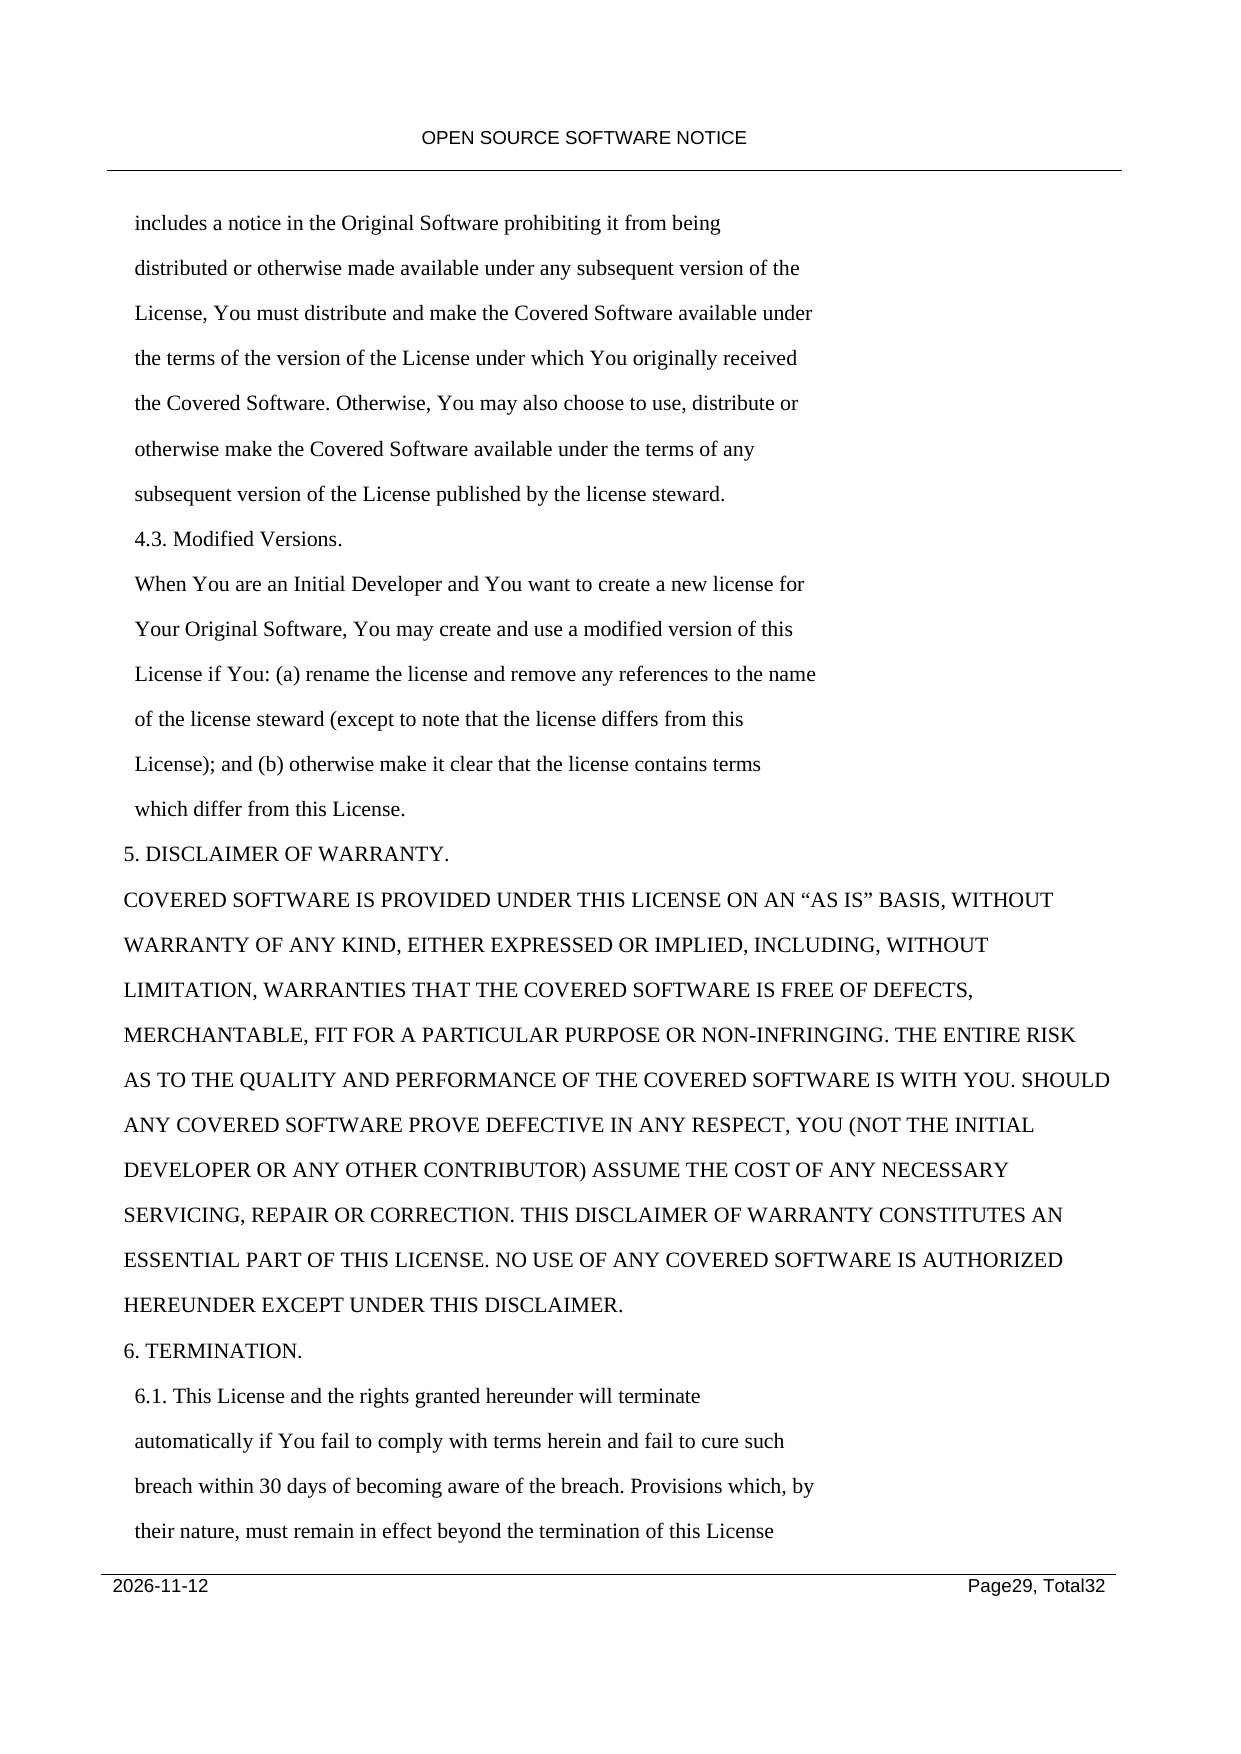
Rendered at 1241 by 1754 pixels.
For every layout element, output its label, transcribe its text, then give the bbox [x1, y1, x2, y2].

text LIMITATION, WARRANTIES THAT THE COVERED SOFTWARE IS FREE OF DEFECTS, [112, 973, 1128, 1006]
text breach within 30 days of becoming aware of the breach. Provisions which, by [112, 1469, 1128, 1502]
text License, You must distribute and make the Covered Software available under [112, 297, 1128, 329]
text their nature, must remain in effect beyond the termination of this License [112, 1514, 1128, 1547]
text ESSENTIAL PART OF THIS LICENSE. NO USE OF ANY COVERED SOFTWARE IS AUTHORIZED [112, 1244, 1128, 1276]
text 5. DISCLAIMER OF WARRANTY. [112, 838, 1128, 870]
text Your Original Software, You may create and use a modified version of this [112, 612, 1128, 645]
text the terms of the version of the License under which You originally received [112, 342, 1128, 374]
text which differ from this License. [112, 793, 1128, 825]
text WARRANTY OF ANY KIND, EITHER EXPRESSED OR IMPLIED, INCLUDING, WITHOUT [112, 928, 1128, 961]
text When You are an Initial Developer and You want to create a new license for [112, 567, 1128, 600]
text HEREUNDER EXCEPT UNDER THIS DISCLAIMER. [112, 1289, 1128, 1321]
text of the license steward (except to note that the license differs from this [112, 702, 1128, 735]
text DEVELOPER OR ANY OTHER CONTRIBUTOR) ASSUME THE COST OF ANY NECESSARY [112, 1153, 1128, 1186]
text AS TO THE QUALITY AND PERFORMANCE OF THE COVERED SOFTWARE IS WITH YOU. SHOULD [112, 1063, 1128, 1096]
text ANY COVERED SOFTWARE PROVE DEFECTIVE IN ANY RESPECT, YOU (NOT THE INITIAL [112, 1108, 1128, 1141]
text otherwise make the Covered Software available under the terms of any [112, 432, 1128, 464]
text MERCHANTABLE, FIT FOR A PARTICULAR PURPOSE OR NON-INFRINGING. THE ENTIRE RISK [112, 1018, 1128, 1051]
text the Covered Software. Otherwise, You may also choose to use, distribute or [112, 387, 1128, 419]
text License if You: (a) rename the license and remove any references to the name [112, 657, 1128, 690]
text 6.1. This License and the rights granted hereunder will terminate [112, 1379, 1128, 1412]
text includes a notice in the Original Software prohibiting it from being [112, 206, 1128, 239]
text 6. TERMINATION. [112, 1334, 1128, 1366]
text SERVICING, REPAIR OR CORRECTION. THIS DISCLAIMER OF WARRANTY CONSTITUTES AN [112, 1199, 1128, 1231]
text automatically if You fail to comply with terms herein and fail to cure such [112, 1424, 1128, 1457]
text distributed or otherwise made available under any subsequent version of the [112, 251, 1128, 284]
text subsequent version of the License published by the license steward. [112, 477, 1128, 509]
text License); and (b) otherwise make it clear that the license contains terms [112, 748, 1128, 780]
text 4.3. Modified Versions. [112, 522, 1128, 554]
text COVERED SOFTWARE IS PROVIDED UNDER THIS LICENSE ON AN “AS IS” BASIS, WITHOUT [112, 883, 1128, 915]
